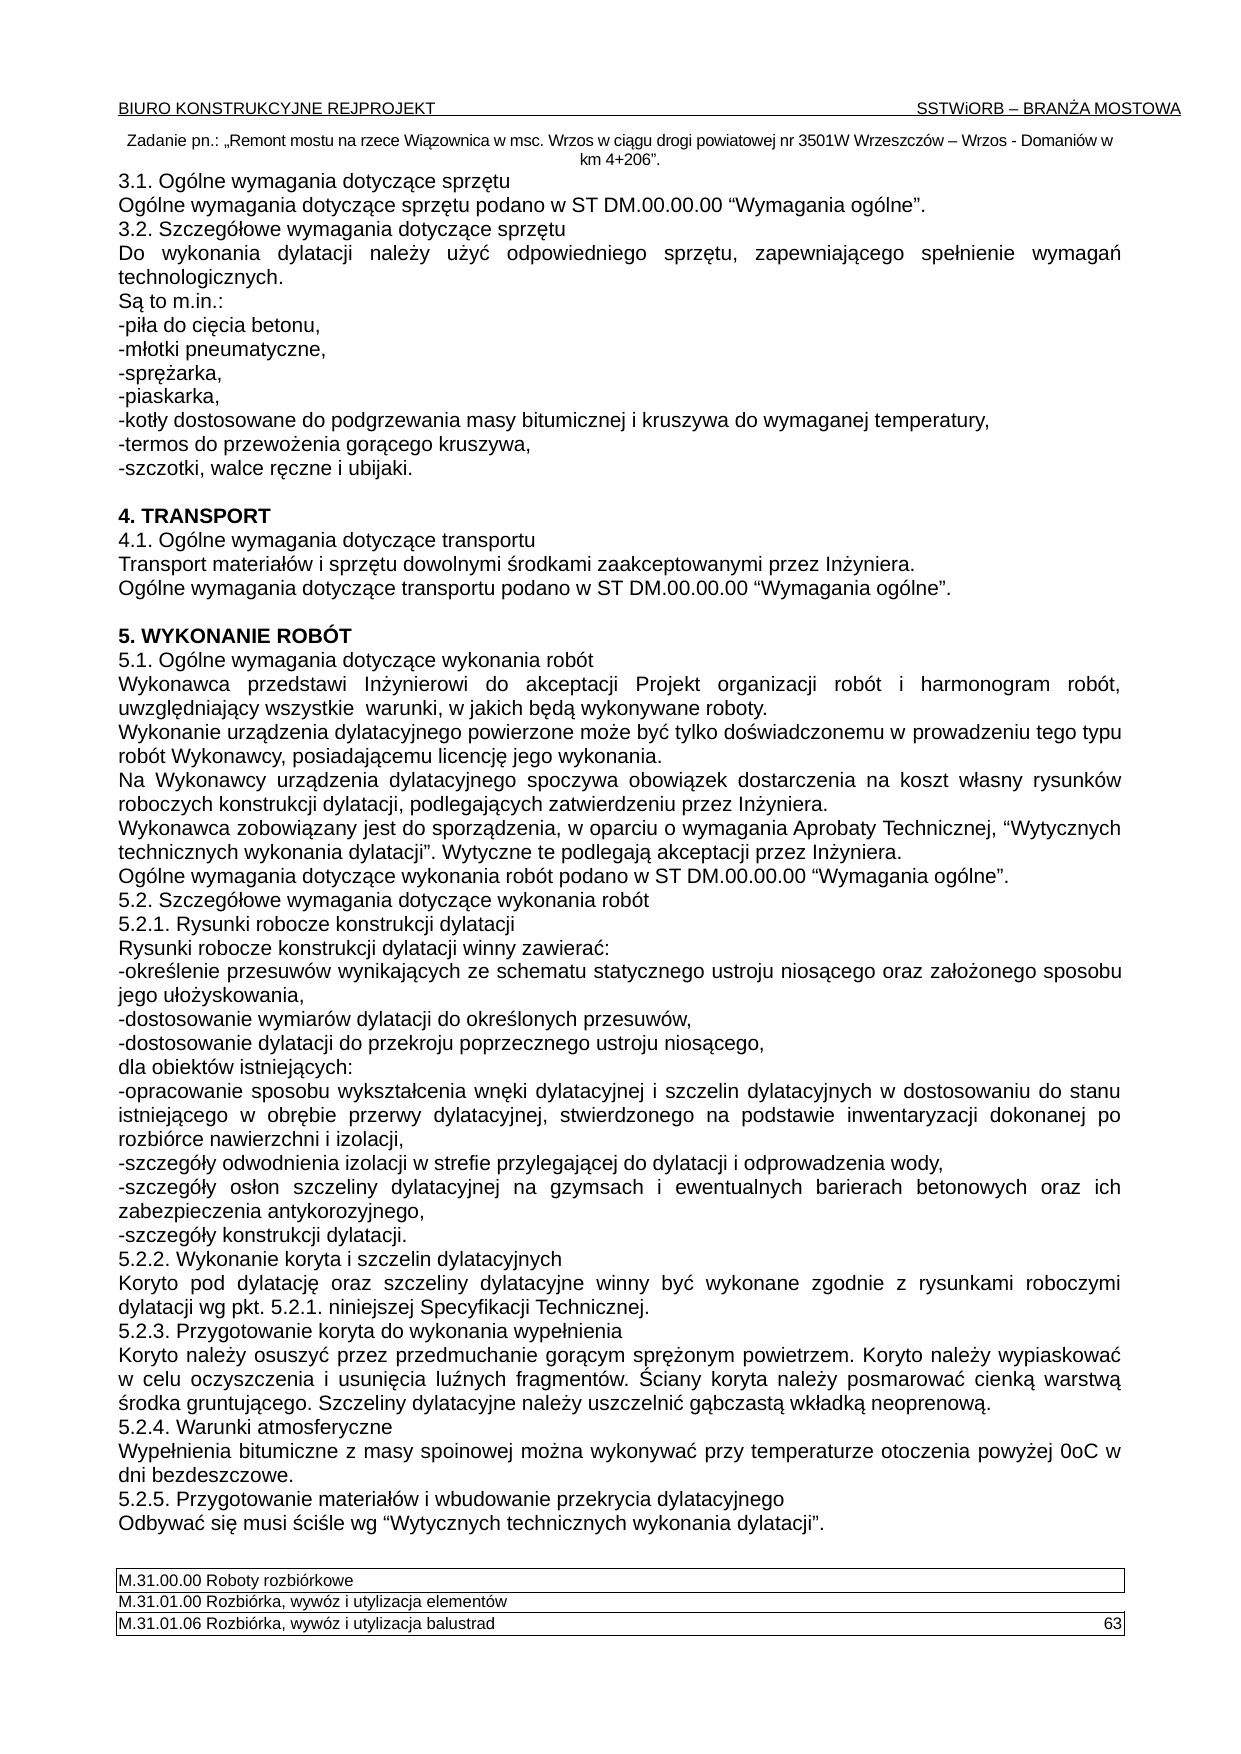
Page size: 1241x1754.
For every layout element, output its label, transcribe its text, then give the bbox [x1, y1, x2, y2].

text 5.1. Ogólne wymagania dotyczące wykonania robót [118, 648, 1122, 672]
text -kotły dostosowane do podgrzewania masy bitumicznej i kruszywa do wymaganej temperatury, [118, 408, 1122, 432]
text -dostosowanie dylatacji do przekroju poprzecznego ustroju niosącego, [118, 1031, 1122, 1055]
text Ogólne wymagania dotyczące wykonania robót podano w ST DM.00.00.00 “Wymagania ogólne”. [118, 863, 1122, 887]
text Ogólne wymagania dotyczące sprzętu podano w ST DM.00.00.00 “Wymagania ogólne”. [118, 193, 1122, 217]
text -szczegóły konstrukcji dylatacji. [118, 1223, 1122, 1247]
text -dostosowanie wymiarów dylatacji do określonych przesuwów, [118, 1007, 1122, 1031]
text -młotki pneumatyczne, [118, 336, 1122, 360]
text 5.2. Szczegółowe wymagania dotyczące wykonania robót [118, 887, 1122, 911]
text 4. TRANSPORT [118, 504, 1122, 528]
text -szczegóły odwodnienia izolacji w strefie przylegającej do dylatacji i odprowadzenia wody, [118, 1151, 1122, 1175]
text -opracowanie sposobu wykształcenia wnęki dylatacyjnej i szczelin dylatacyjnych w dostosowaniu do stanu istniejącego w obrębie przerwy dylatacyjnej, stwierdzonego na podstawie inwentaryzacji dokonanej po rozbiórce nawierzchni i izolacji, [118, 1079, 1122, 1151]
text -piaskarka, [118, 384, 1122, 408]
text Koryto należy osuszyć przez przedmuchanie gorącym sprężonym powietrzem. Koryto należy wypiaskować w celu oczyszczenia i usunięcia luźnych fragmentów. Ściany koryta należy posmarować cienką warstwą środka gruntującego. Szczeliny dylatacyjne należy uszczelnić gąbczastą wkładką neoprenową. [118, 1343, 1122, 1414]
text dla obiektów istniejących: [118, 1055, 1122, 1079]
text -piła do cięcia betonu, [118, 312, 1122, 336]
text -sprężarka, [118, 360, 1122, 384]
text 5.2.1. Rysunki robocze konstrukcji dylatacji [118, 911, 1122, 935]
text -określenie przesuwów wynikających ze schematu statycznego ustroju niosącego oraz założonego sposobu jego ułożyskowania, [118, 959, 1122, 1007]
text Na Wykonawcy urządzenia dylatacyjnego spoczywa obowiązek dostarczenia na koszt własny rysunków roboczych konstrukcji dylatacji, podlegających zatwierdzeniu przez Inżyniera. [118, 768, 1122, 816]
text -szczegóły osłon szczeliny dylatacyjnej na gzymsach i ewentualnych barierach betonowych oraz ich zabezpieczenia antykorozyjnego, [118, 1175, 1122, 1223]
text 5.2.2. Wykonanie koryta i szczelin dylatacyjnych [118, 1247, 1122, 1271]
text 5.2.4. Warunki atmosferyczne [118, 1414, 1122, 1438]
text Ogólne wymagania dotyczące transportu podano w ST DM.00.00.00 “Wymagania ogólne”. [118, 576, 1122, 600]
text Wykonanie urządzenia dylatacyjnego powierzone może być tylko doświadczonemu w prowadzeniu tego typu robót Wykonawcy, posiadającemu licencję jego wykonania. [118, 720, 1122, 768]
text Wypełnienia bitumiczne z masy spoinowej można wykonywać przy temperaturze otoczenia powyżej 0oC w dni bezdeszczowe. [118, 1438, 1122, 1486]
text 5. WYKONANIE ROBÓT [118, 624, 1122, 648]
text 4.1. Ogólne wymagania dotyczące transportu [118, 528, 1122, 552]
text -termos do przewożenia gorącego kruszywa, [118, 432, 1122, 456]
text Wykonawca zobowiązany jest do sporządzenia, w oparciu o wymagania Aprobaty Technicznej, “Wytycznych technicznych wykonania dylatacji”. Wytyczne te podlegają akceptacji przez Inżyniera. [118, 816, 1122, 863]
text 3.1. Ogólne wymagania dotyczące sprzętu [118, 169, 1122, 193]
text Transport materiałów i sprzętu dowolnymi środkami zaakceptowanymi przez Inżyniera. [118, 552, 1122, 576]
text 5.2.5. Przygotowanie materiałów i wbudowanie przekrycia dylatacyjnego [118, 1486, 1122, 1510]
text Koryto pod dylatację oraz szczeliny dylatacyjne winny być wykonane zgodnie z rysunkami roboczymi dylatacji wg pkt. 5.2.1. niniejszej Specyfikacji Technicznej. [118, 1271, 1122, 1319]
text Odbywać się musi ściśle wg “Wytycznych technicznych wykonania dylatacji”. [118, 1510, 1122, 1534]
text Do wykonania dylatacji należy użyć odpowiedniego sprzętu, zapewniającego spełnienie wymagań technologicznych. [118, 241, 1122, 288]
text -szczotki, walce ręczne i ubijaki. [118, 456, 1122, 480]
text Są to m.in.: [118, 288, 1122, 312]
text 5.2.3. Przygotowanie koryta do wykonania wypełnienia [118, 1319, 1122, 1343]
text 3.2. Szczegółowe wymagania dotyczące sprzętu [118, 217, 1122, 241]
text Wykonawca przedstawi Inżynierowi do akceptacji Projekt organizacji robót i harmonogram robót, uwzględniający wszystkie warunki, w jakich będą wykonywane roboty. [118, 672, 1122, 720]
text Rysunki robocze konstrukcji dylatacji winny zawierać: [118, 935, 1122, 959]
